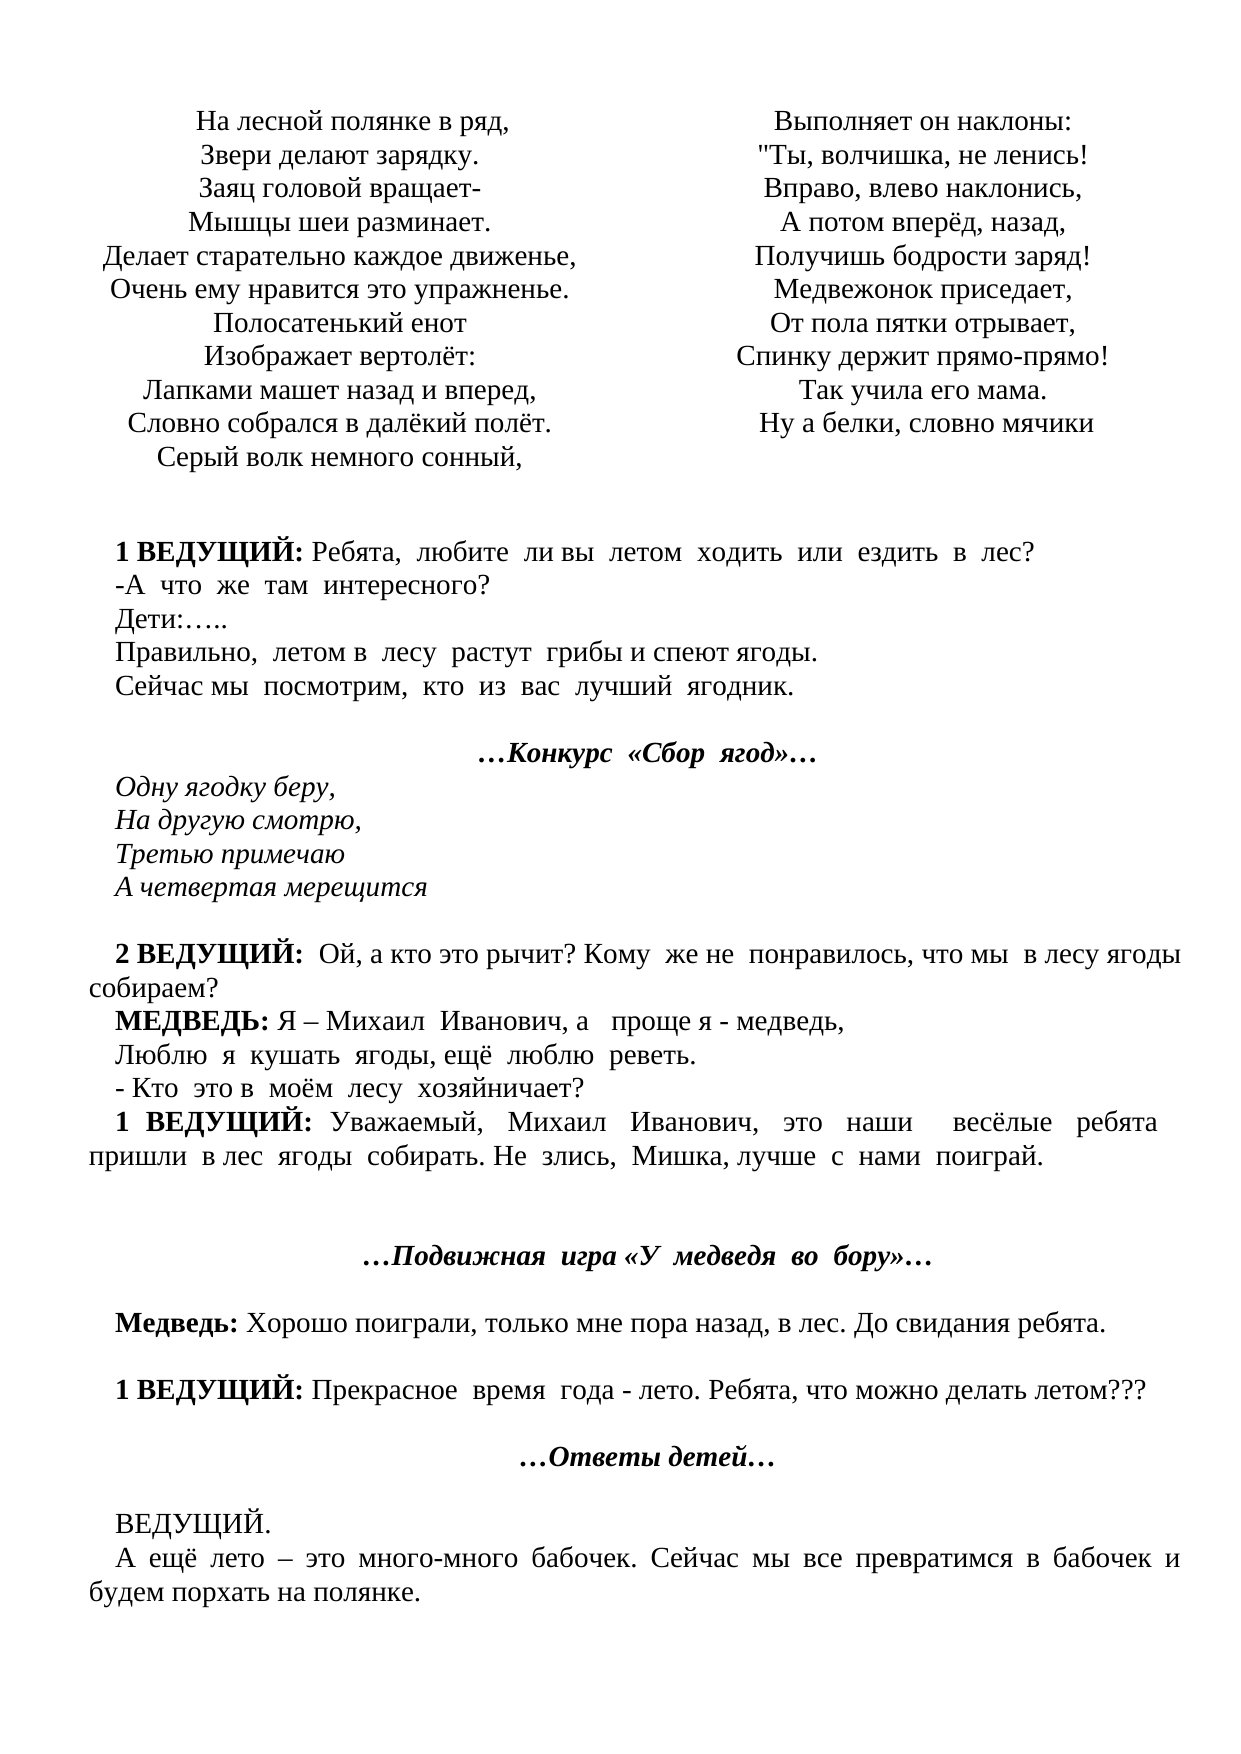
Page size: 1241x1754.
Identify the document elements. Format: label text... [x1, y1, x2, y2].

text А четвертая мерещится [89, 869, 1181, 903]
text Третью примечаю [89, 836, 1181, 869]
text Медведь: Хорошо поиграли, только мне пора назад, в лес. До свидания ребята. [89, 1305, 1181, 1339]
text 1 ВЕДУЩИЙ: Прекрасное время года - лето. Ребята, что можно делать летом??? [89, 1372, 1181, 1406]
text А ещё лето – это много-много бабочек. Сейчас мы все превратимся в бабочек и будем порхать на полянке. [89, 1540, 1181, 1607]
text …Подвижная игра «У медведя во бору»… [89, 1238, 1181, 1272]
text Одну ягодку беру, [89, 769, 1181, 802]
text - Кто это в моём лесу хозяйничает? [89, 1071, 1181, 1104]
text На другую смотрю, [89, 802, 1181, 836]
text Сейчас мы посмотрим, кто из вас лучший ягодник. [89, 668, 1181, 702]
text ВЕДУЩИЙ. [89, 1507, 1181, 1540]
text Люблю я кушать ягоды, ещё люблю реветь. [89, 1037, 1181, 1071]
text 1 ВЕДУЩИЙ: Ребята, любите ли вы летом ходить или ездить в лес? [89, 534, 1181, 567]
text …Конкурс «Сбор ягод»… [89, 735, 1181, 769]
text На лесной полянке в ряд, Звери делают зарядку. Заяц головой вращает- Мышцы шеи разминает. Делает старательно каждое движенье, Очень ему нравится это упражненье. Полосатенький енот Изображает вертолёт: Лапками машет назад и вперед, Словно собрался в далёкий полёт. Серый волк немного сонный, Выполняет он наклоны: "Ты, волчишка, не ленись! Вправо, влево наклонись, А потом вперёд, назад, Получишь бодрости заряд! Медвежонок приседает, От пола пятки отрывает, Спинку держит прямо-прямо! Так учила его мама. Ну а белки, словно мячики [89, 103, 598, 472]
text Дети:….. [89, 601, 1181, 634]
text -А что же там интересного? [89, 567, 1181, 601]
text 1 ВЕДУЩИЙ: Уважаемый, Михаил Иванович, это наши весёлые ребята пришли в лес ягоды собирать. Не злись, Мишка, лучше с нами поиграй. [89, 1104, 1181, 1171]
text На лесной полянке в ряд, Звери делают зарядку. Заяц головой вращает- Мышцы шеи разминает. Делает старательно каждое движенье, Очень ему нравится это упражненье. Полосатенький енот Изображает вертолёт: Лапками машет назад и вперед, Словно собрался в далёкий полёт. Серый волк немного сонный, Выполняет он наклоны: "Ты, волчишка, не ленись! Вправо, влево наклонись, А потом вперёд, назад, Получишь бодрости заряд! Медвежонок приседает, От пола пятки отрывает, Спинку держит прямо-прямо! Так учила его мама. Ну а белки, словно мячики [672, 103, 1181, 439]
text …Ответы детей… [89, 1439, 1181, 1473]
text МЕДВЕДЬ: Я – Михаил Иванович, а проще я - медведь, [89, 1003, 1181, 1037]
text 2 ВЕДУЩИЙ: Ой, а кто это рычит? Кому же не понравилось, что мы в лесу ягоды собираем? [89, 936, 1181, 1003]
text Правильно, летом в лесу растут грибы и спеют ягоды. [89, 634, 1181, 668]
